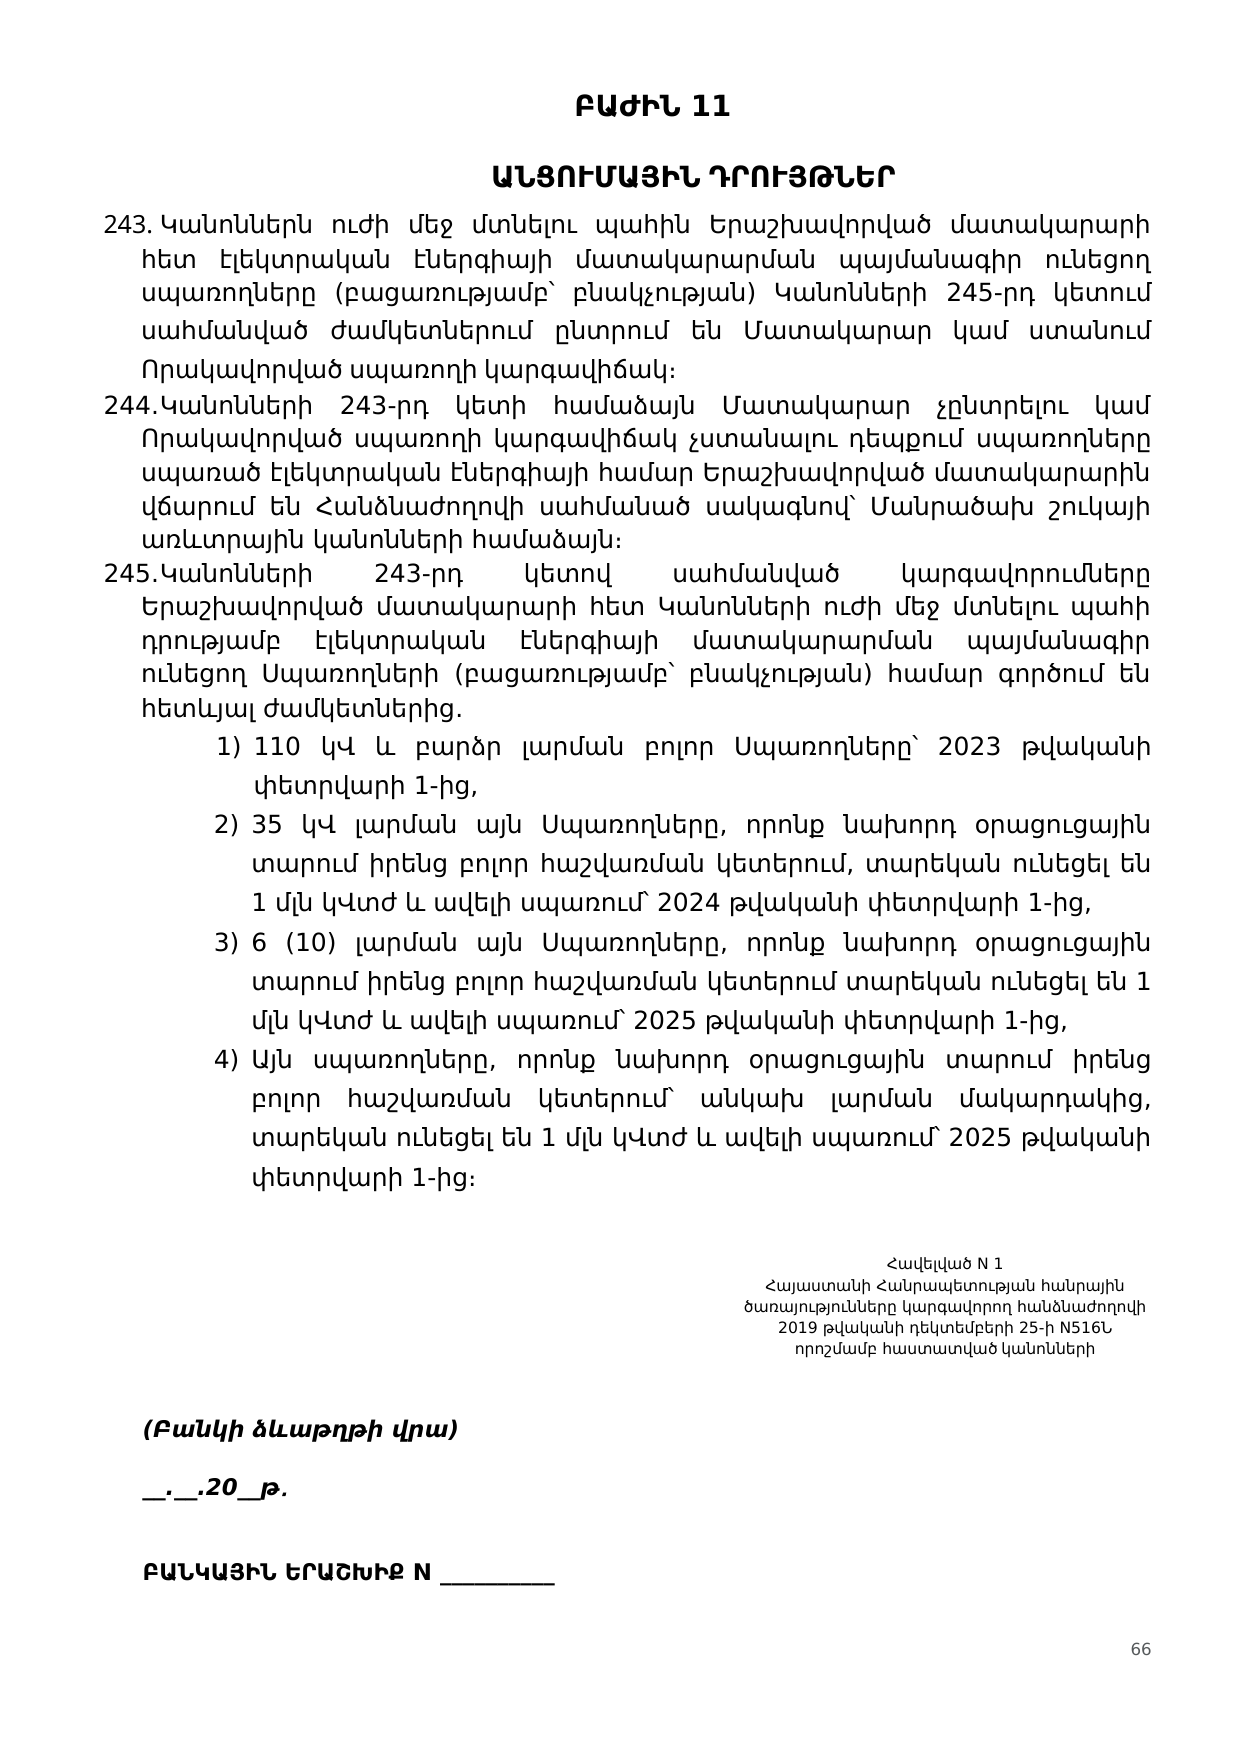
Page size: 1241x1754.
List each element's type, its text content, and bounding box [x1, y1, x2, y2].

text Կանոնների 243-րդ կետի համաձայն Մատակարար չընտրելու կամ Որակավորված սպառողի կարգավիճակ չստանալու դեպքում սպառողները սպառած էլեկտրական էներգիայի համար Երաշխավորված մատակարարին վճարում են Հանձնաժողովի սահմանած սակագնով՝ Մանրածախ շուկայի առևտրային կանոնների համաձայն։ [103, 391, 1152, 554]
list 6 (10) լարման այն Սպառողները, որոնք նախորդ օրացուցային տարում իրենց բոլոր հաշվառման կետերում տարեկան ունեցել են 1 մլն կՎտժ և ավելի սպառում՝ 2025 թվականի փետրվարի 1-ից, [213, 924, 1152, 1037]
text __.__.20__թ․ [103, 1471, 1152, 1503]
text Կանոնների 243-րդ կետով սահմանված կարգավորումները Երաշխավորված մատակարարի հետ Կանոնների ուժի մեջ մտնելու պահի դրությամբ էլեկտրական էներգիայի մատակարարման պայմանագիր ունեցող Սպառողների (բացառությամբ՝ բնակչության) համար գործում են հետևյալ ժամկետներից․ [103, 559, 1152, 724]
list Այն սպառողները, որոնք նախորդ օրացուցային տարում իրենց բոլոր հաշվառման կետերում՝ անկախ լարման մակարդակից, տարեկան ունեցել են 1 մլն կՎտժ և ավելի սպառում՝ 2025 թվականի փետրվարի 1-ից։ [213, 1042, 1152, 1193]
text Կանոններն ուժի մեջ մտնելու պահին Երաշխավորված մատակարարի հետ էլեկտրական էներգիայի մատակարարման պայմանագիր ունեցող սպառողները (բացառությամբ՝ բնակչության) Կանոնների 245-րդ կետում սահմանված ժամկետներում ընտրում են Մատակարար կամ ստանում Որակավորված սպառողի կարգավիճակ։ [103, 206, 1152, 386]
text Հավելված N 1 Հայաստանի Հանրապետության հանրային ծառայությունները կարգավորող հանձնաժողովի 2019 թվականի դեկտեմբերի 25-ի N516Ն որոշմամբ հաստատված կանոնների [972, 1253, 1152, 1359]
text ԲԱՆԿԱՅԻՆ ԵՐԱՇԽԻՔ N __________ [103, 1556, 1152, 1587]
text (Բանկի ձևաթղթի վրա) [103, 1413, 1152, 1445]
list 110 կՎ և բարձր լարման բոլոր Սպառողները՝ 2023 թվականի փետրվարի 1-ից, [216, 728, 1152, 802]
list 35 կՎ լարման այն Սպառողները, որոնք նախորդ օրացուցային տարում իրենց բոլոր հաշվառման կետերում, տարեկան ունեցել են 1 մլն կՎտժ և ավելի սպառում՝ 2024 թվականի փետրվարի 1-ից, [213, 807, 1152, 919]
subtitle ԱՆՑՈՒՄԱՅԻՆ ԴՐՈՒՅԹՆԵՐ [237, 160, 1149, 194]
text Հավելված N 1 Հայաստանի Հանրապետության հանրային ծառայությունները կարգավորող հանձնաժողովի 2019 թվականի դեկտեմբերի 25-ի N516Ն որոշմամբ հաստատված կանոնների [738, 1253, 887, 1359]
